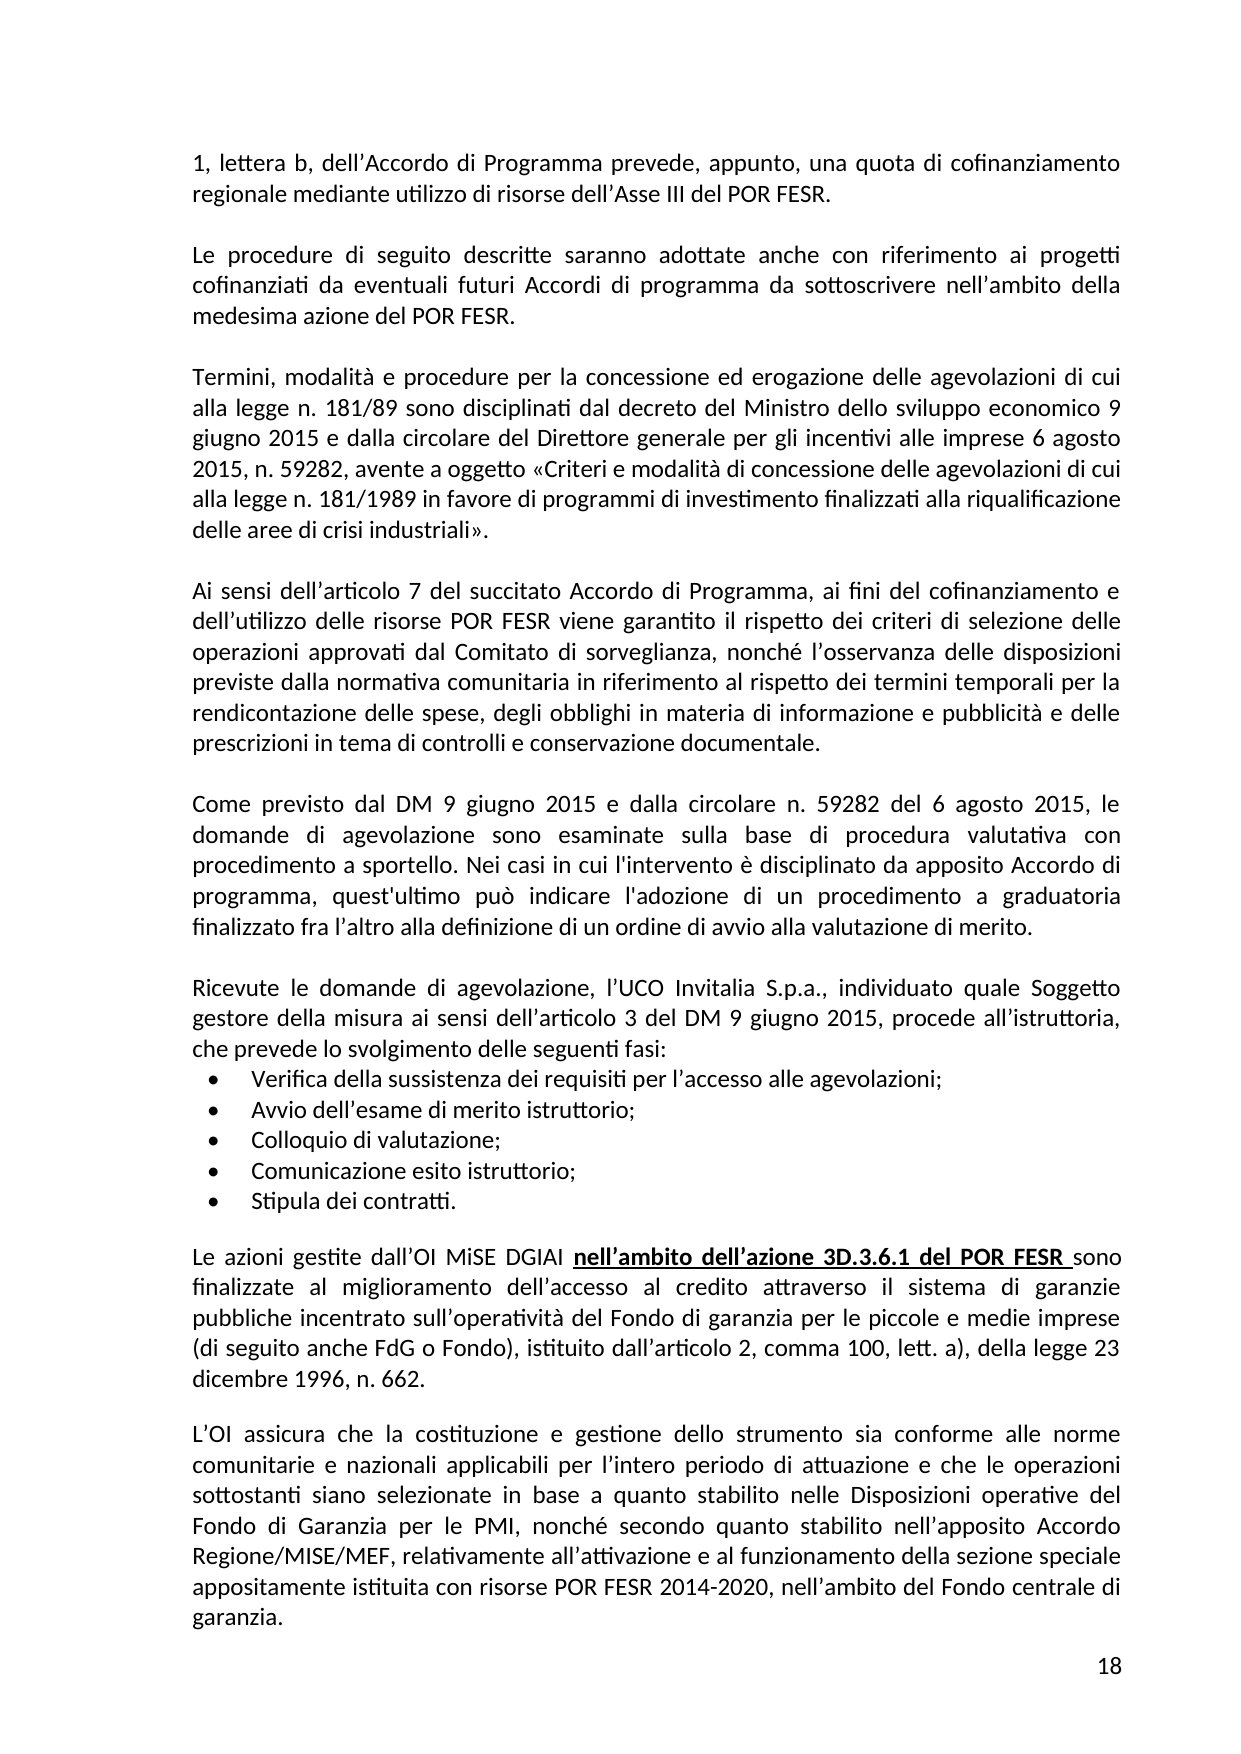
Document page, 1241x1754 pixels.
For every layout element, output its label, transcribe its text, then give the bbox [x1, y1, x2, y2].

text Le azioni gestite dall’OI MiSE DGIAI nell’ambito dell’azione 3D.3.6.1 del POR FESR sono finalizzate al miglioramento dell’accesso al credito attraverso il sistema di garanzie pubbliche incentrato sull’operatività del Fondo di garanzia per le piccole e medie imprese (di seguito anche FdG o Fondo), istituito dall’articolo 2, comma 100, lett. a), della legge 23 dicembre 1996, n. 662. [192, 1241, 1122, 1393]
list Avvio dell’esame di merito istruttorio; [207, 1094, 1122, 1124]
text Ai sensi dell’articolo 7 del succitato Accordo di Programma, ai fini del cofinanziamento e dell’utilizzo delle risorse POR FESR viene garantito il rispetto dei criteri di selezione delle operazioni approvati dal Comitato di sorveglianza, nonché l’osservanza delle disposizioni previste dalla normativa comunitaria in riferimento al rispetto dei termini temporali per la rendicontazione delle spese, degli obblighi in materia di informazione e pubblicità e delle prescrizioni in tema di controlli e conservazione documentale. [192, 575, 1122, 758]
text Le procedure di seguito descritte saranno adottate anche con riferimento ai progetti cofinanziati da eventuali futuri Accordi di programma da sottoscrivere nell’ambito della medesima azione del POR FESR. [192, 239, 1122, 331]
text Come previsto dal DM 9 giugno 2015 e dalla circolare n. 59282 del 6 agosto 2015, le domande di agevolazione sono esaminate sulla base di procedura valutativa con procedimento a sportello. Nei casi in cui l'intervento è disciplinato da apposito Accordo di programma, quest'ultimo può indicare l'adozione di un procedimento a graduatoria finalizzato fra l’altro alla definizione di un ordine di avvio alla valutazione di merito. [192, 788, 1122, 941]
list Comunicazione esito istruttorio; [207, 1155, 1122, 1185]
text Ricevute le domande di agevolazione, l’UCO Invitalia S.p.a., individuato quale Soggetto gestore della misura ai sensi dell’articolo 3 del DM 9 giugno 2015, procede all’istruttoria, che prevede lo svolgimento delle seguenti fasi: [192, 972, 1122, 1063]
list Verifica della sussistenza dei requisiti per l’accesso alle agevolazioni; [207, 1063, 1122, 1094]
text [192, 148, 1122, 209]
text L’OI assicura che la costituzione e gestione dello strumento sia conforme alle norme comunitarie e nazionali applicabili per l’intero periodo di attuazione e che le operazioni sottostanti siano selezionate in base a quanto stabilito nelle Disposizioni operative del Fondo di Garanzia per le PMI, nonché secondo quanto stabilito nell’apposito Accordo Regione/MISE/MEF, relativamente all’attivazione e al funzionamento della sezione speciale appositamente istituita con risorse POR FESR 2014-2020, nell’ambito del Fondo centrale di garanzia. [192, 1418, 1122, 1632]
list Colloquio di valutazione; [207, 1124, 1122, 1155]
list Stipula dei contratti. [207, 1185, 1122, 1216]
text Termini, modalità e procedure per la concessione ed erogazione delle agevolazioni di cui alla legge n. 181/89 sono disciplinati dal decreto del Ministro dello sviluppo economico 9 giugno 2015 e dalla circolare del Direttore generale per gli incentivi alle imprese 6 agosto 2015, n. 59282, avente a oggetto «Criteri e modalità di concessione delle agevolazioni di cui alla legge n. 181/1989 in favore di programmi di investimento finalizzati alla riqualificazione delle aree di crisi industriali». [192, 361, 1122, 544]
